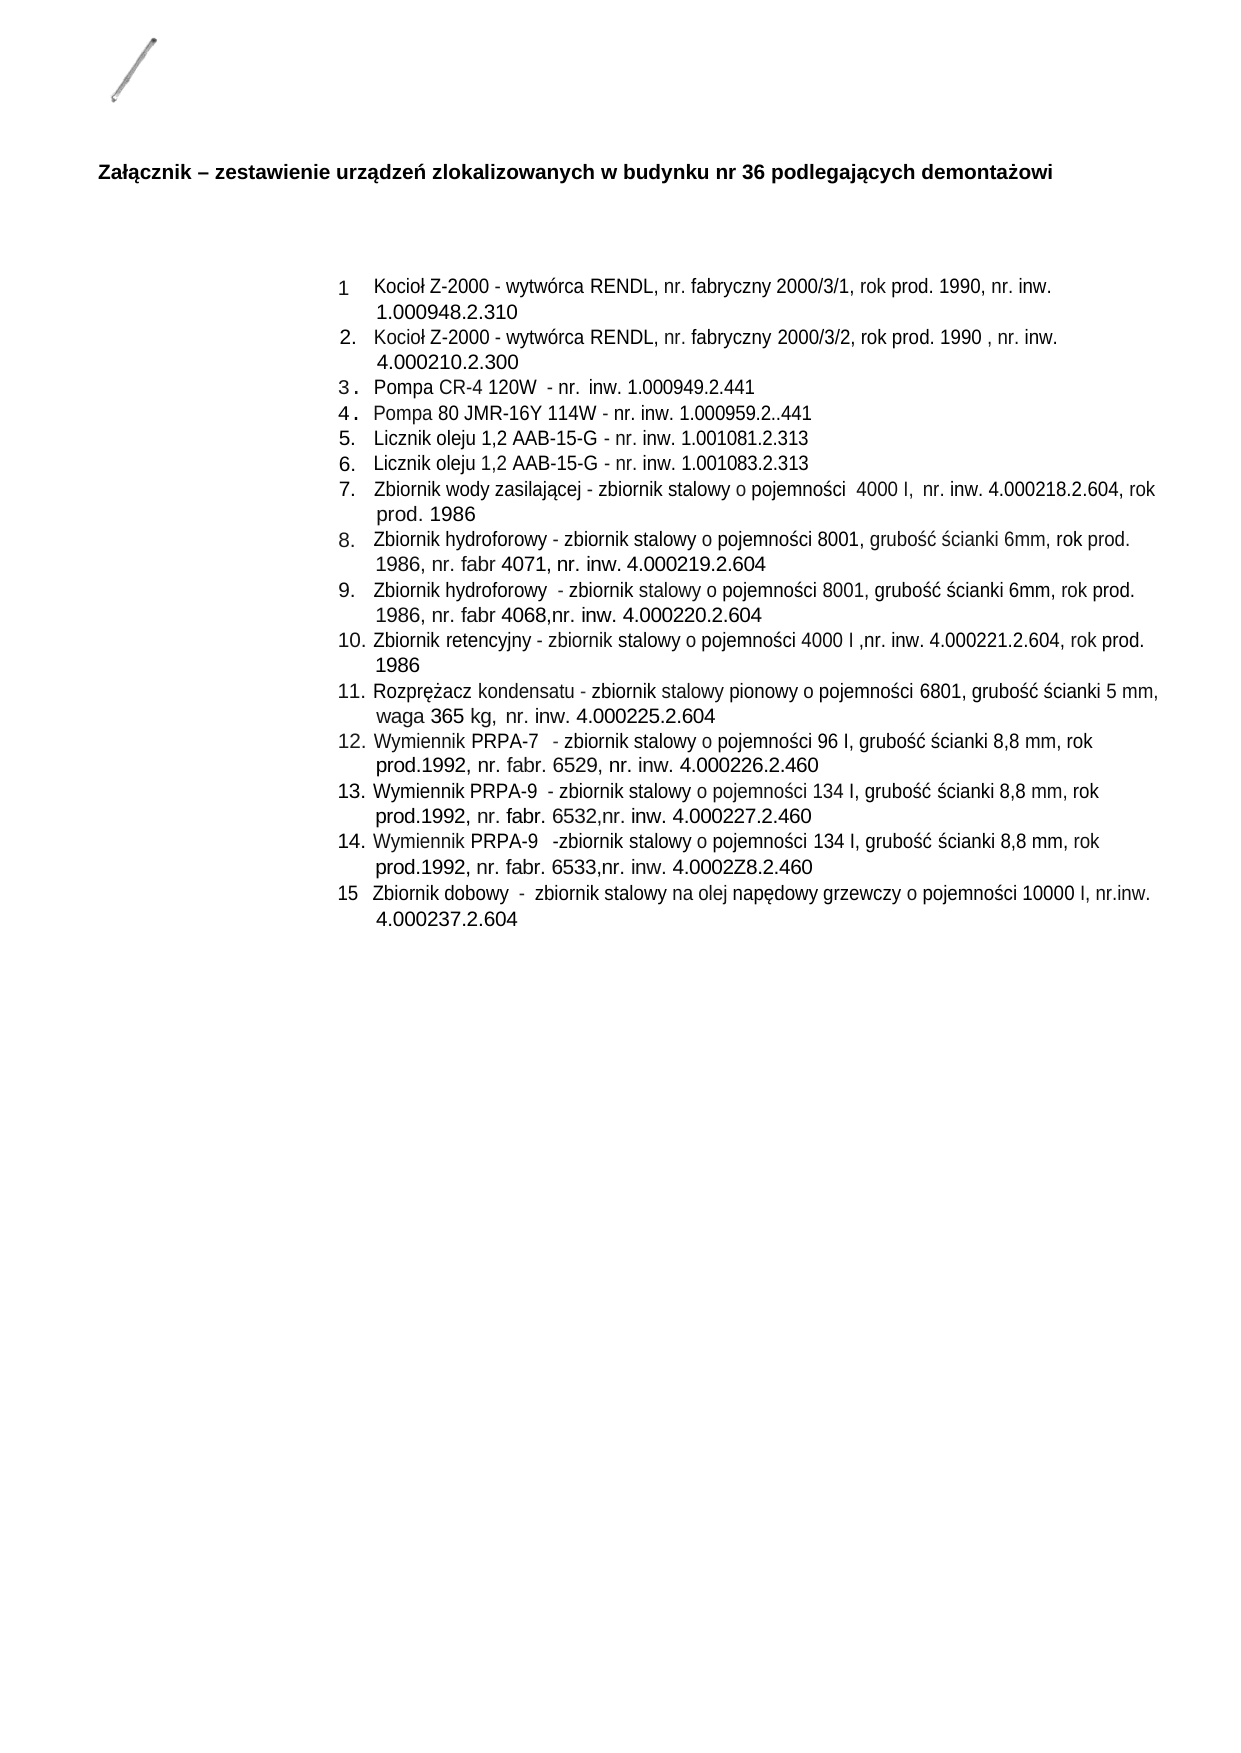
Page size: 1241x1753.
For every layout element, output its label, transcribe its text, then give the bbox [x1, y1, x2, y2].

list Pompa CR-4 120W - nr. inw. 1.000949.2.441 [337, 375, 1180, 401]
list Kocioł Z-2000 - wytwórca RENDL, nr. fabryczny 2000/3/2, rok prod. 1990 , nr. inw. 4.000210.2.300 [339, 325, 1066, 373]
list Licznik oleju 1,2 AAB-15-G - nr. inw. 1.001083.2.313 [339, 451, 1180, 476]
text 1 Kocioł Z-2000 - wytwórca RENDL, nr. fabryczny 2000/3/1, rok prod. 1990, nr. inw. 1.000948.2.310 [338, 274, 1066, 323]
list Zbiornik wody zasilającej - zbiornik stalowy o pojemności 4000 I, nr. inw. 4.000218.2.604, rok prod. 1986 [338, 477, 1168, 526]
list Zbiornik retencyjny - zbiornik stalowy o pojemności 4000 I ,nr. inw. 4.000221.2.604, rok prod. 1986 [338, 628, 1163, 677]
list Pompa 80 JMR-16Y 114W - nr. inw. 1.000959.2..441 [337, 401, 1180, 426]
picture [110, 37, 158, 103]
list Wymiennik PRPA-9 -zbiornik stalowy o pojemności 134 I, grubość ścianki 8,8 mm, rok prod.1992, nr. fabr. 6533,nr. inw. 4.0002Z8.2.460 [337, 829, 1102, 879]
list Zbiornik hydroforowy - zbiornik stalowy o pojemności 8001, grubość ścianki 6mm, rok prod. 1986, nr. fabr 4071, nr. inw. 4.000219.2.604 [338, 527, 1143, 576]
list Wymiennik PRPA-9 - zbiornik stalowy o pojemności 134 I, grubość ścianki 8,8 mm, rok prod.1992, nr. fabr. 6532,nr. inw. 4.000227.2.460 [337, 779, 1102, 828]
list Rozprężacz kondensatu - zbiornik stalowy pionowy o pojemności 6801, grubość ścianki 5 mm, waga 365 kg, nr. inw. 4.000225.2.604 [337, 678, 1159, 727]
text Załącznik – zestawienie urządzeń zlokalizowanych w budynku nr 36 podlegających demontażowi [98, 160, 1180, 184]
list Zbiornik hydroforowy - zbiornik stalowy o pojemności 8001, grubość ścianki 6mm, rok prod. 1986, nr. fabr 4068,nr. inw. 4.000220.2.604 [338, 578, 1148, 626]
text 15 Zbiornik dobowy - zbiornik stalowy na olej napędowy grzewczy o pojemności 10000 I, nr.inw. 4.000237.2.604 [337, 881, 1180, 931]
list Licznik oleju 1,2 AAB-15-G - nr. inw. 1.001081.2.313 [338, 426, 1180, 450]
list Wymiennik PRPA-7 - zbiornik stalowy o pojemności 96 I, grubość ścianki 8,8 mm, rok prod.1992, nr. fabr. 6529, nr. inw. 4.000226.2.460 [338, 729, 1096, 777]
